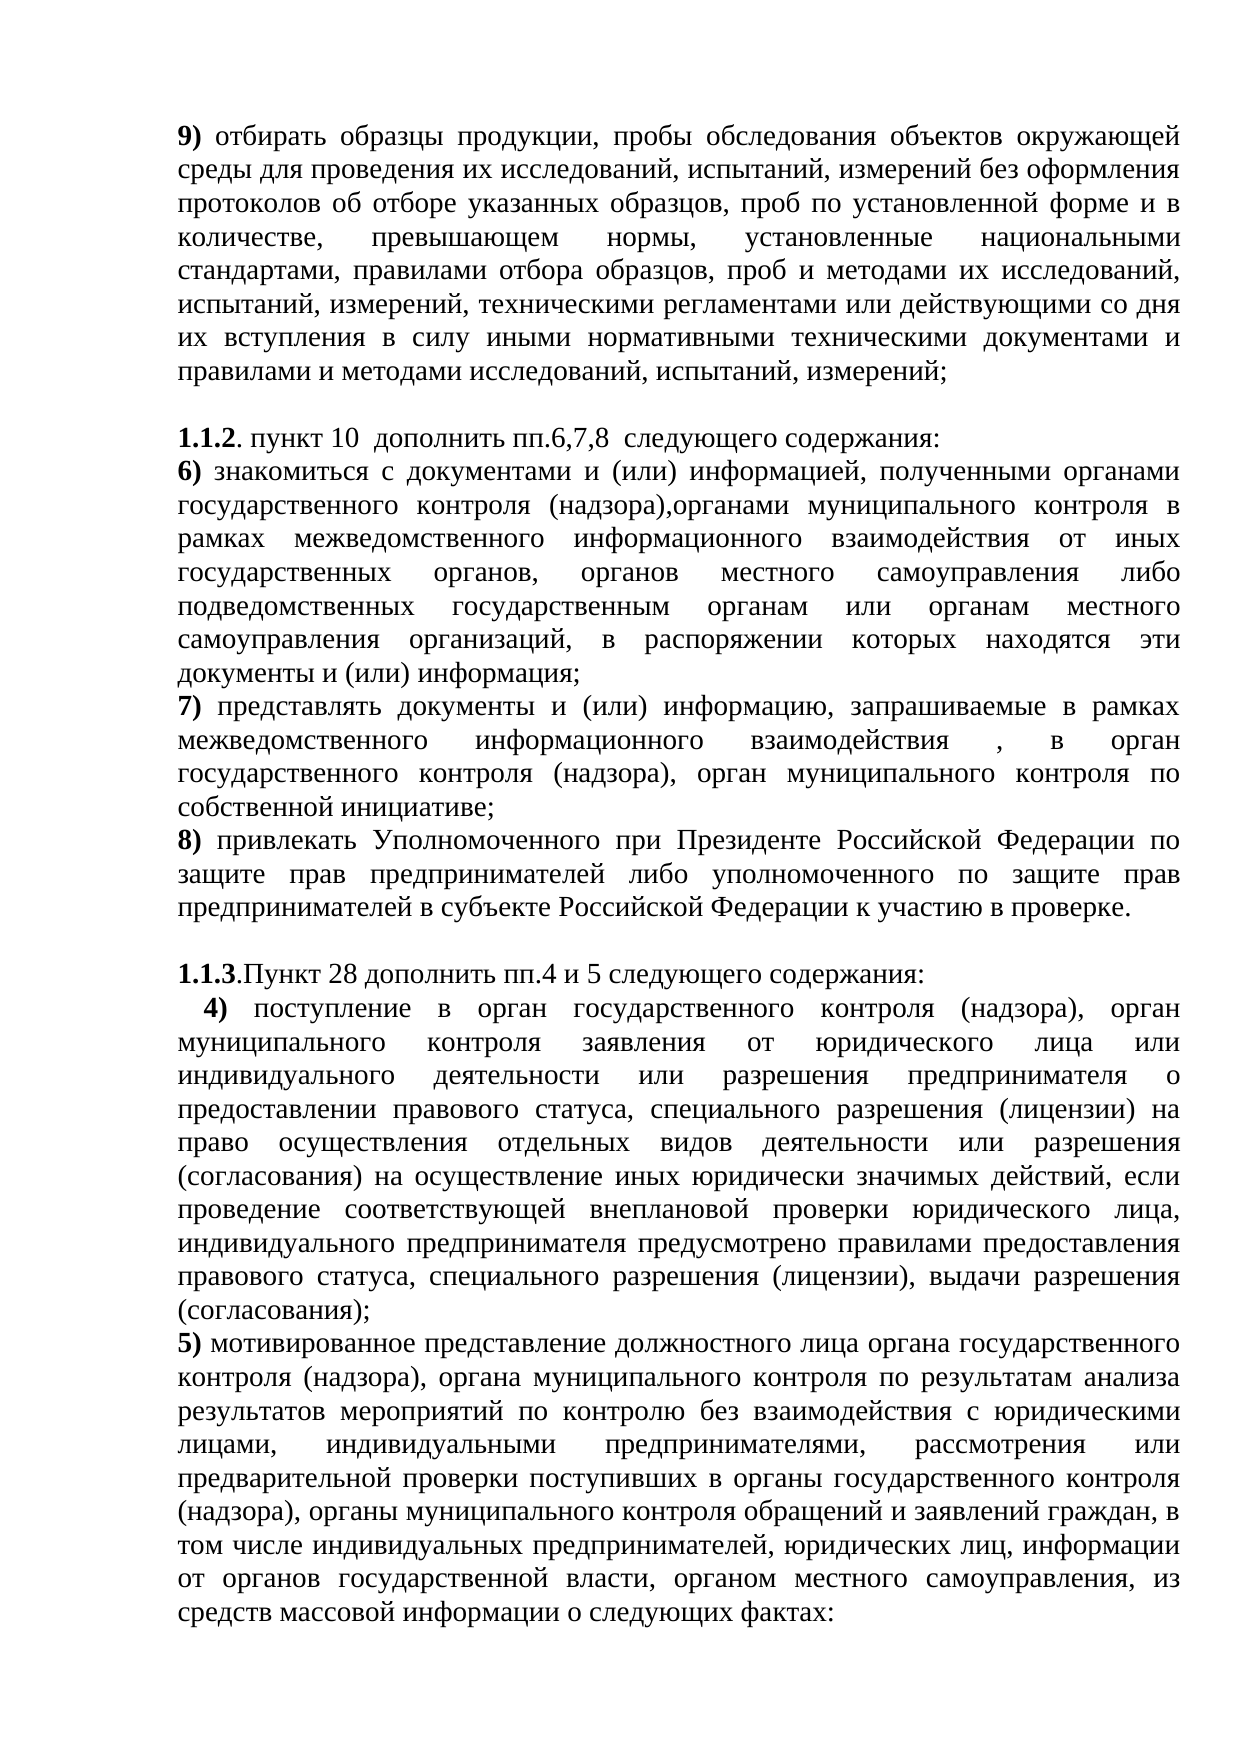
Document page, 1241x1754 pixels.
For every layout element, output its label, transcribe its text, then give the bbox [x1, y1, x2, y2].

text 1.1.2. пункт 10 дополнить пп.6,7,8 следующего содержания: [177, 420, 1181, 453]
text 8) привлекать Уполномоченного при Президенте Российской Федерации по защите прав предпринимателей либо уполномоченного по защите прав предпринимателей в субъекте Российской Федерации к участию в проверке. [177, 822, 1181, 923]
text 7) представлять документы и (или) информацию, запрашиваемые в рамках межведомственного информационного взаимодействия , в орган государственного контроля (надзора), орган муниципального контроля по собственной инициативе; [177, 688, 1181, 822]
text 6) знакомиться с документами и (или) информацией, полученными органами государственного контроля (надзора),органами муниципального контроля в рамках межведомственного информационного взаимодействия от иных государственных органов, органов местного самоуправления либо подведомственных государственным органам или органам местного самоуправления организаций, в распоряжении которых находятся эти документы и (или) информация; [177, 453, 1181, 688]
text 5) мотивированное представление должностного лица органа государственного контроля (надзора), органа муниципального контроля по результатам анализа результатов мероприятий по контролю без взаимодействия с юридическими лицами, индивидуальными предпринимателями, рассмотрения или предварительной проверки поступивших в органы государственного контроля (надзора), органы муниципального контроля обращений и заявлений граждан, в том числе индивидуальных предпринимателей, юридических лиц, информации от органов государственной власти, органом местного самоуправления, из средств массовой информации о следующих фактах: [177, 1326, 1181, 1627]
text 9) отбирать образцы продукции, пробы обследования объектов окружающей среды для проведения их исследований, испытаний, измерений без оформления протоколов об отборе указанных образцов, проб по установленной форме и в количестве, превышающем нормы, установленные национальными стандартами, правилами отбора образцов, проб и методами их исследований, испытаний, измерений, техническими регламентами или действующими со дня их вступления в силу иными нормативными техническими документами и правилами и методами исследований, испытаний, измерений; [177, 118, 1181, 386]
text 4) поступление в орган государственного контроля (надзора), орган муниципального контроля заявления от юридического лица или индивидуального деятельности или разрешения предпринимателя о предоставлении правового статуса, специального разрешения (лицензии) на право осуществления отдельных видов деятельности или разрешения (согласования) на осуществление иных юридически значимых действий, если проведение соответствующей внеплановой проверки юридического лица, индивидуального предпринимателя предусмотрено правилами предоставления правового статуса, специального разрешения (лицензии), выдачи разрешения (согласования); [177, 990, 1181, 1326]
text 1.1.3.Пункт 28 дополнить пп.4 и 5 следующего содержания: [177, 957, 1181, 990]
